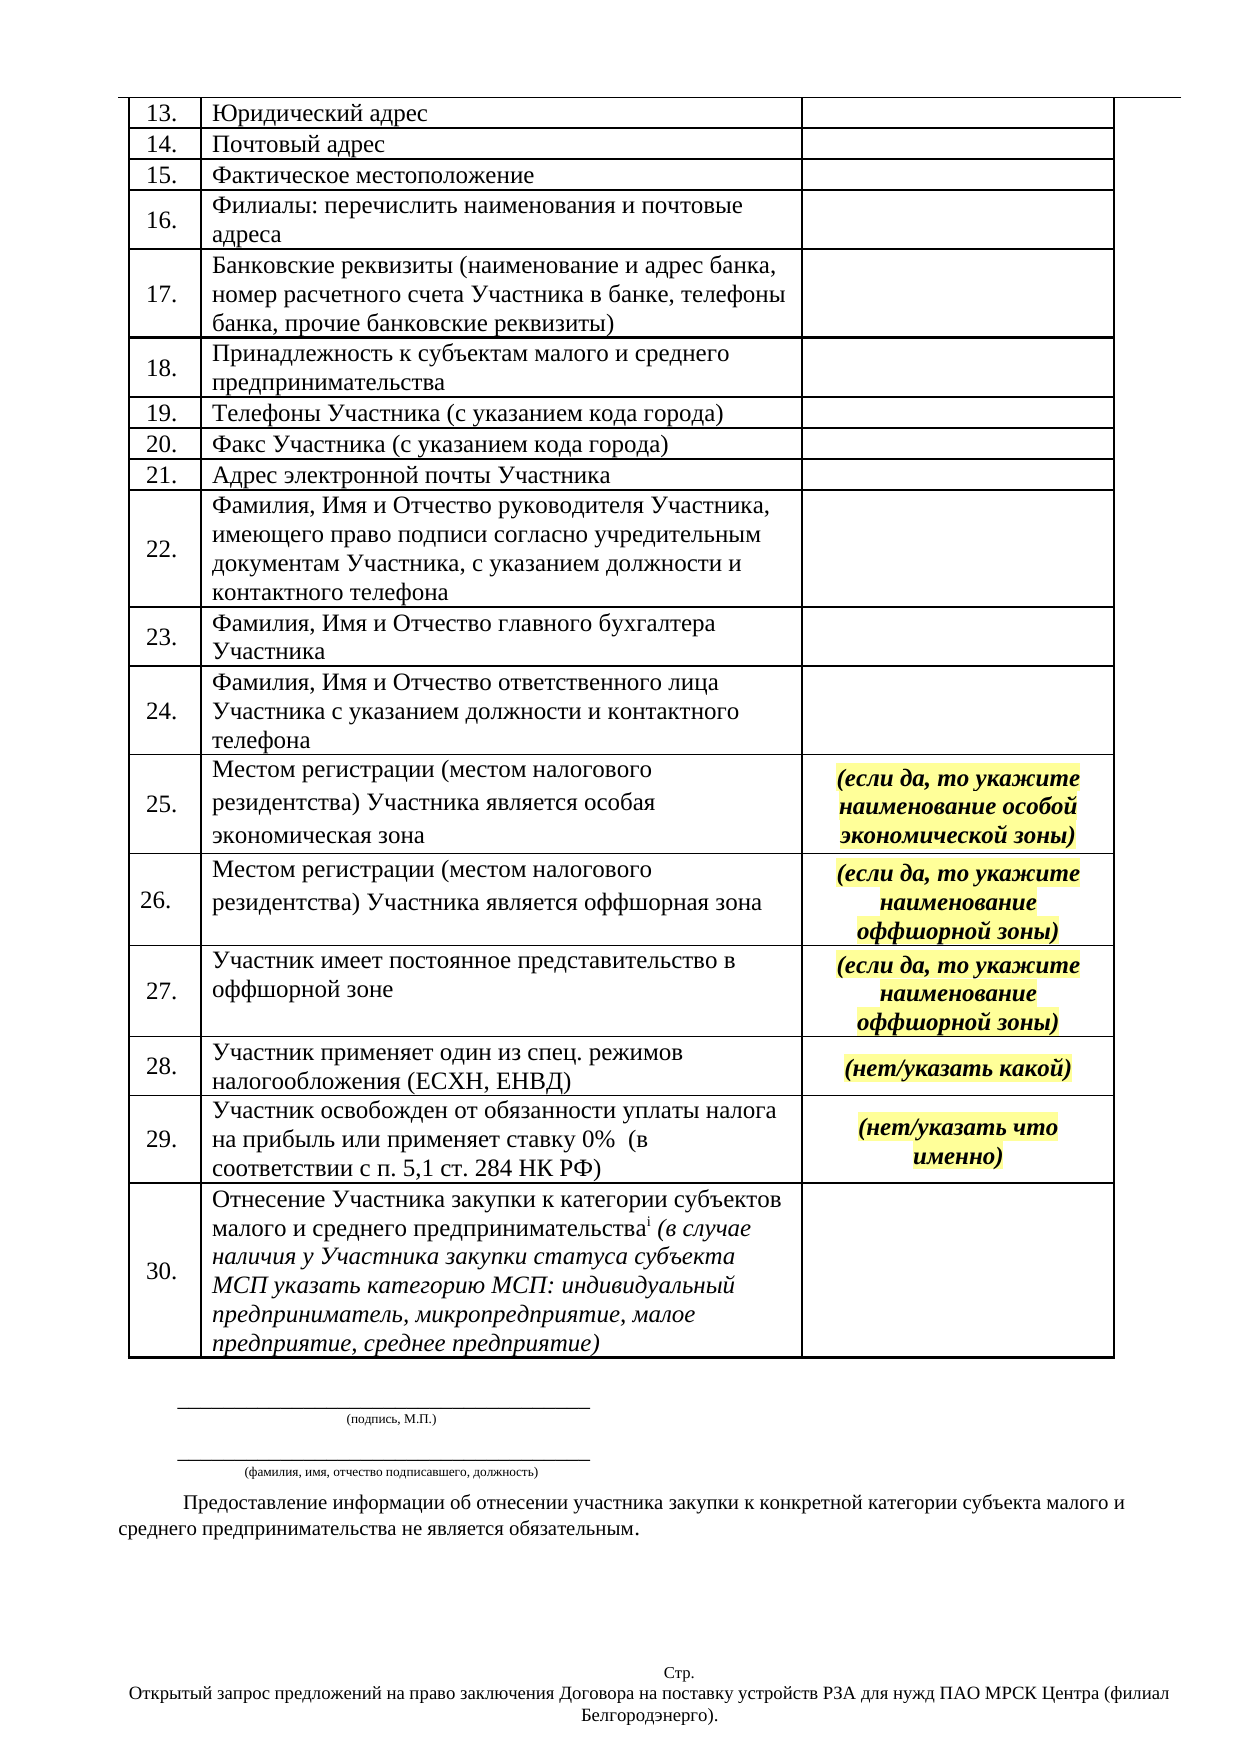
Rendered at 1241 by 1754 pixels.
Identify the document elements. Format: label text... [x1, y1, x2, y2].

table_cell [130, 1037, 200, 1094]
table_cell (нет/указать что именно) [803, 1096, 1113, 1182]
table_cell (нет/указать какой) [803, 1037, 1113, 1094]
table_cell Фамилия, Имя и Отчество ответственного лица Участника с указанием должности и контактного телефона [202, 667, 801, 753]
table_cell Телефоны Участника (с указанием кода города) [202, 398, 801, 427]
table_cell Фактическое местоположение [202, 160, 801, 188]
table_cell [130, 460, 200, 488]
table_cell [803, 129, 1113, 158]
text (фамилия, имя, отчество подписавшего, должность) [118, 1464, 605, 1490]
table_cell [803, 250, 1113, 336]
table_cell [803, 608, 1113, 665]
table_cell [803, 667, 1113, 753]
table_cell Фамилия, Имя и Отчество руководителя Участника, имеющего право подписи согласно учредительным документам Участника, с указанием должности и контактного телефона [202, 491, 801, 606]
table_cell Адрес электронной почты Участника [202, 460, 801, 488]
text (подпись, М.П.) [118, 1411, 605, 1438]
table_cell Принадлежность к субъектам малого и среднего предпринимательства [202, 339, 801, 396]
table_cell [130, 667, 200, 753]
table_cell Банковские реквизиты (наименование и адрес банка, номер расчетного счета Участника в банке, телефоны банка, прочие банковские реквизиты) [202, 250, 801, 336]
table_cell Фамилия, Имя и Отчество главного бухгалтера Участника [202, 608, 801, 665]
table_cell [803, 398, 1113, 427]
table_cell Участник применяет один из спец. режимов налогообложения (ЕСХН, ЕНВД) [202, 1037, 801, 1094]
table_cell [130, 608, 200, 665]
table_cell Почтовый адрес [202, 129, 801, 158]
table_cell Филиалы: перечислить наименования и почтовые адреса [202, 191, 801, 248]
table_cell [130, 339, 200, 396]
table_cell Местом регистрации (местом налогового резидентства) Участника является оффшорная зона [202, 854, 801, 944]
table_cell [130, 160, 200, 188]
table_cell (если да, то укажите наименование оффшорной зоны) [803, 854, 1113, 944]
table_cell [803, 191, 1113, 248]
table_cell [130, 129, 200, 158]
text ____________________________________ [118, 1385, 605, 1411]
table_cell [130, 1096, 200, 1182]
table_cell Местом регистрации (местом налогового резидентства) Участника является особая экономическая зона [202, 755, 801, 853]
table_header [803, 98, 1113, 127]
table_cell Факс Участника (с указанием кода города) [202, 429, 801, 458]
table_cell [130, 1184, 200, 1356]
table_cell [803, 491, 1113, 606]
table_header Юридический адрес [202, 98, 801, 127]
table_cell [130, 946, 200, 1036]
table_cell (если да, то укажите наименование оффшорной зоны) [803, 946, 1113, 1036]
table_cell [803, 160, 1113, 188]
table_cell Участник освобожден от обязанности уплаты налога на прибыль или применяет ставку 0% (в соответствии с п. 5,1 ст. 284 НК РФ) [202, 1096, 801, 1182]
table_cell [803, 1184, 1113, 1356]
table_cell [803, 460, 1113, 488]
table_header [130, 98, 200, 127]
text Предоставление информации об отнесении участника закупки к конкретной категории субъекта малого и среднего предпринимательства не является обязательным. [118, 1490, 1181, 1541]
table_cell [130, 398, 200, 427]
table_cell [130, 191, 200, 248]
table_cell [803, 429, 1113, 458]
table_cell (если да, то укажите наименование особой экономической зоны) [803, 755, 1113, 853]
table_cell [803, 339, 1113, 396]
table_cell [130, 491, 200, 606]
table_cell [130, 755, 200, 853]
table_cell Участник имеет постоянное представительство в оффшорной зоне [202, 946, 801, 1036]
text ____________________________________ [118, 1438, 605, 1464]
table_cell [130, 429, 200, 458]
table_cell Отнесение Участника закупки к категории субъектов малого и среднего предпринимательства (в случае наличия у Участника закупки статуса субъекта МСП указать категорию МСП: индивидуальный предприниматель, микропредприятие, малое предприятие, среднее предприятие) [202, 1184, 801, 1356]
table_cell [130, 854, 200, 944]
table_cell [130, 250, 200, 336]
